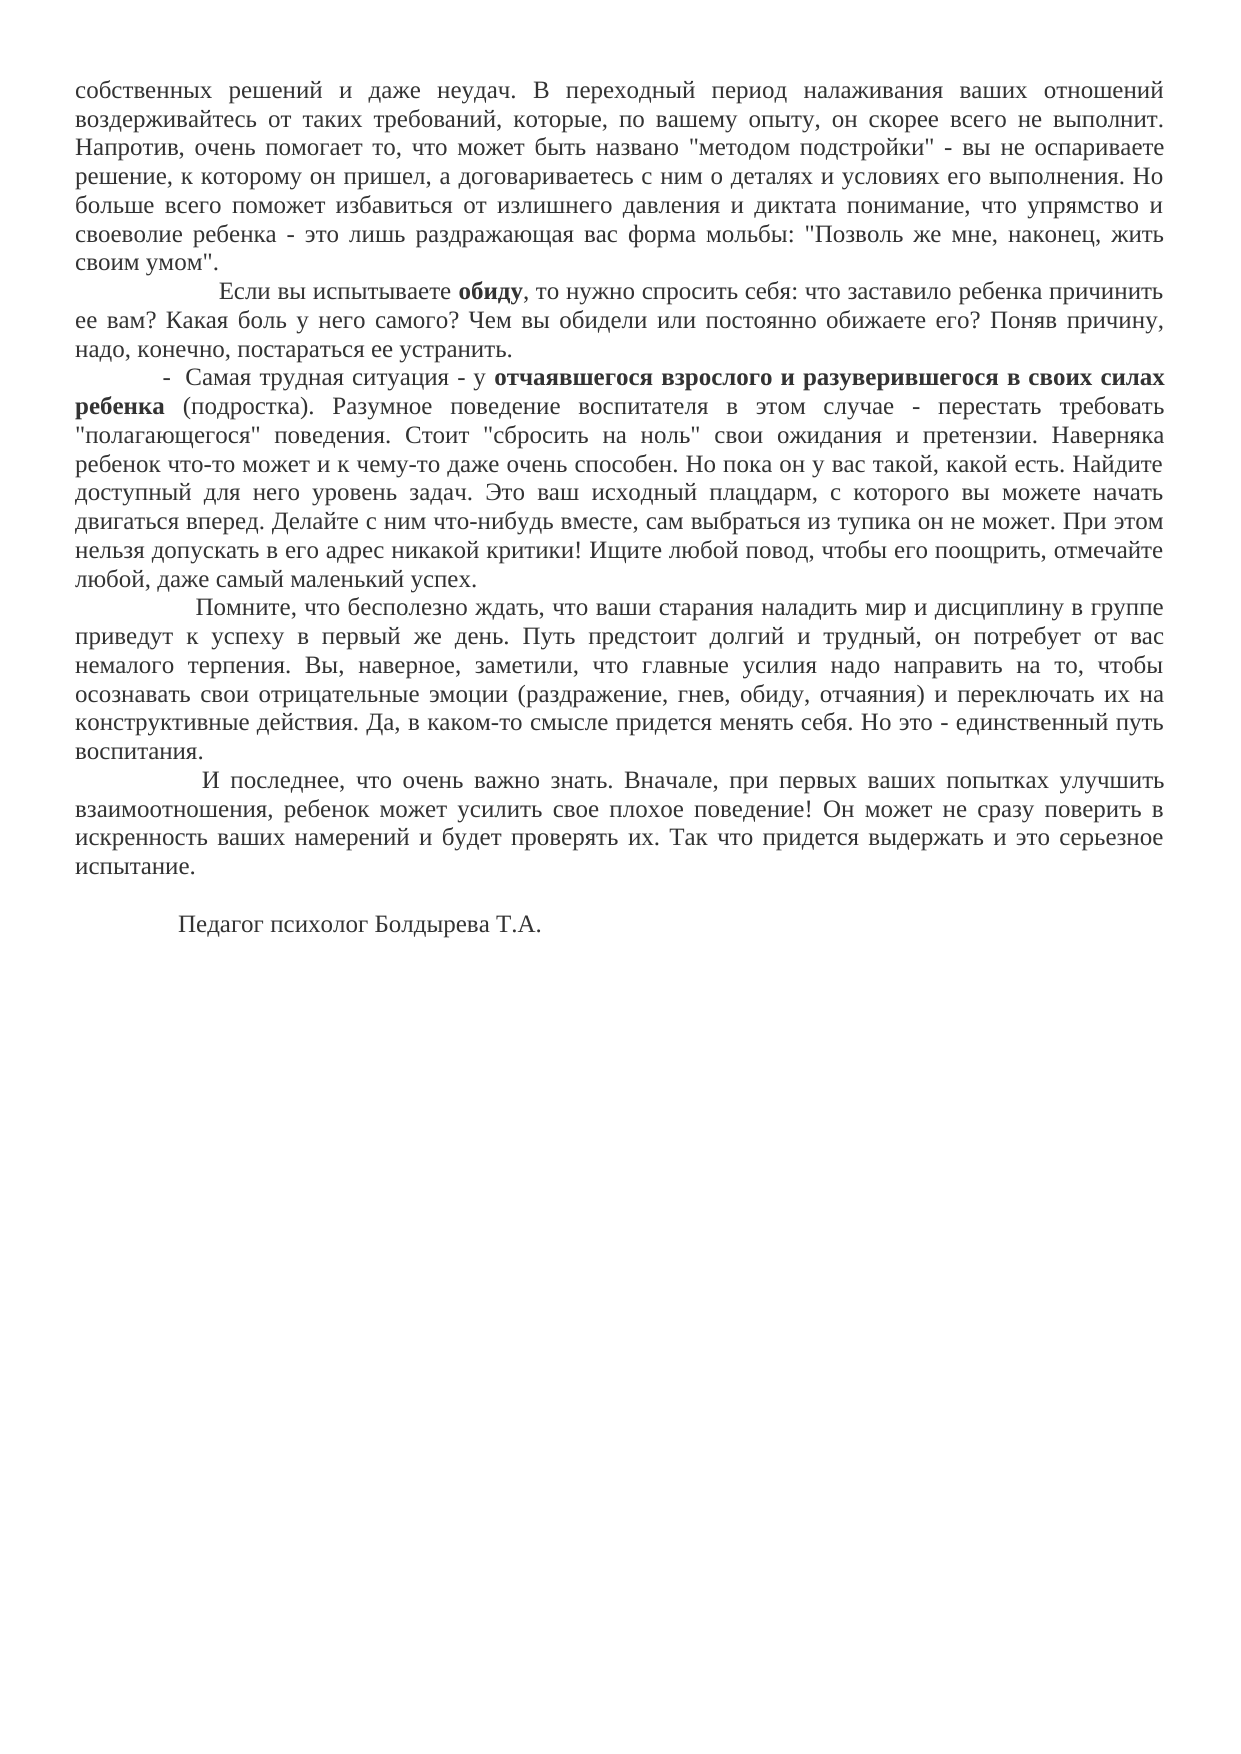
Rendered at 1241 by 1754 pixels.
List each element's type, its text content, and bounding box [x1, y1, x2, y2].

text И последнее, что очень важно знать. Вначале, при первых ваших попытках улучшить взаимоотношения, ребенок может усилить свое плохое поведение! Он может не сразу поверить в искренность ваших намерений и будет проверять их. Так что придется выдержать и это серьезное испытание. [75, 765, 1165, 880]
text Помните, что бесполезно ждать, что ваши старания наладить мир и дисциплину в группе приведут к успеху в первый же день. Путь предстоит долгий и трудный, он потребует от вас немалого терпения. Вы, наверное, заметили, что главные усилия надо направить на то, чтобы осознавать свои отрицательные эмоции (раздражение, гнев, обиду, отчаяния) и переключать их на конструктивные действия. Да, в каком-то смысле придется менять себя. Но это - единственный путь воспитания. [75, 592, 1165, 765]
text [75, 75, 1165, 276]
text Если вы испытываете обиду, то нужно спросить себя: что заставило ребенка причинить ее вам? Какая боль у него самого? Чем вы обидели или постоянно обижаете его? Поняв причину, надо, конечно, постараться ее устранить. [75, 276, 1165, 362]
text - Самая трудная ситуация - у отчаявшегося взрослого и разуверившегося в своих силах ребенка (подростка). Разумное поведение воспитателя в этом случае - перестать требовать "полагающегося" поведения. Стоит "сбросить на ноль" свои ожидания и претензии. Наверняка ребенок что-то может и к чему-то даже очень способен. Но пока он у вас такой, какой есть. Найдите доступный для него уровень задач. Это ваш исходный плацдарм, с которого вы можете начать двигаться вперед. Делайте с ним что-нибудь вместе, сам выбраться из тупика он не может. При этом нельзя допускать в его адрес никакой критики! Ищите любой повод, чтобы его поощрить, отмечайте любой, даже самый маленький успех. [75, 362, 1165, 592]
text Педагог психолог Болдырева Т.А. [75, 909, 1165, 937]
